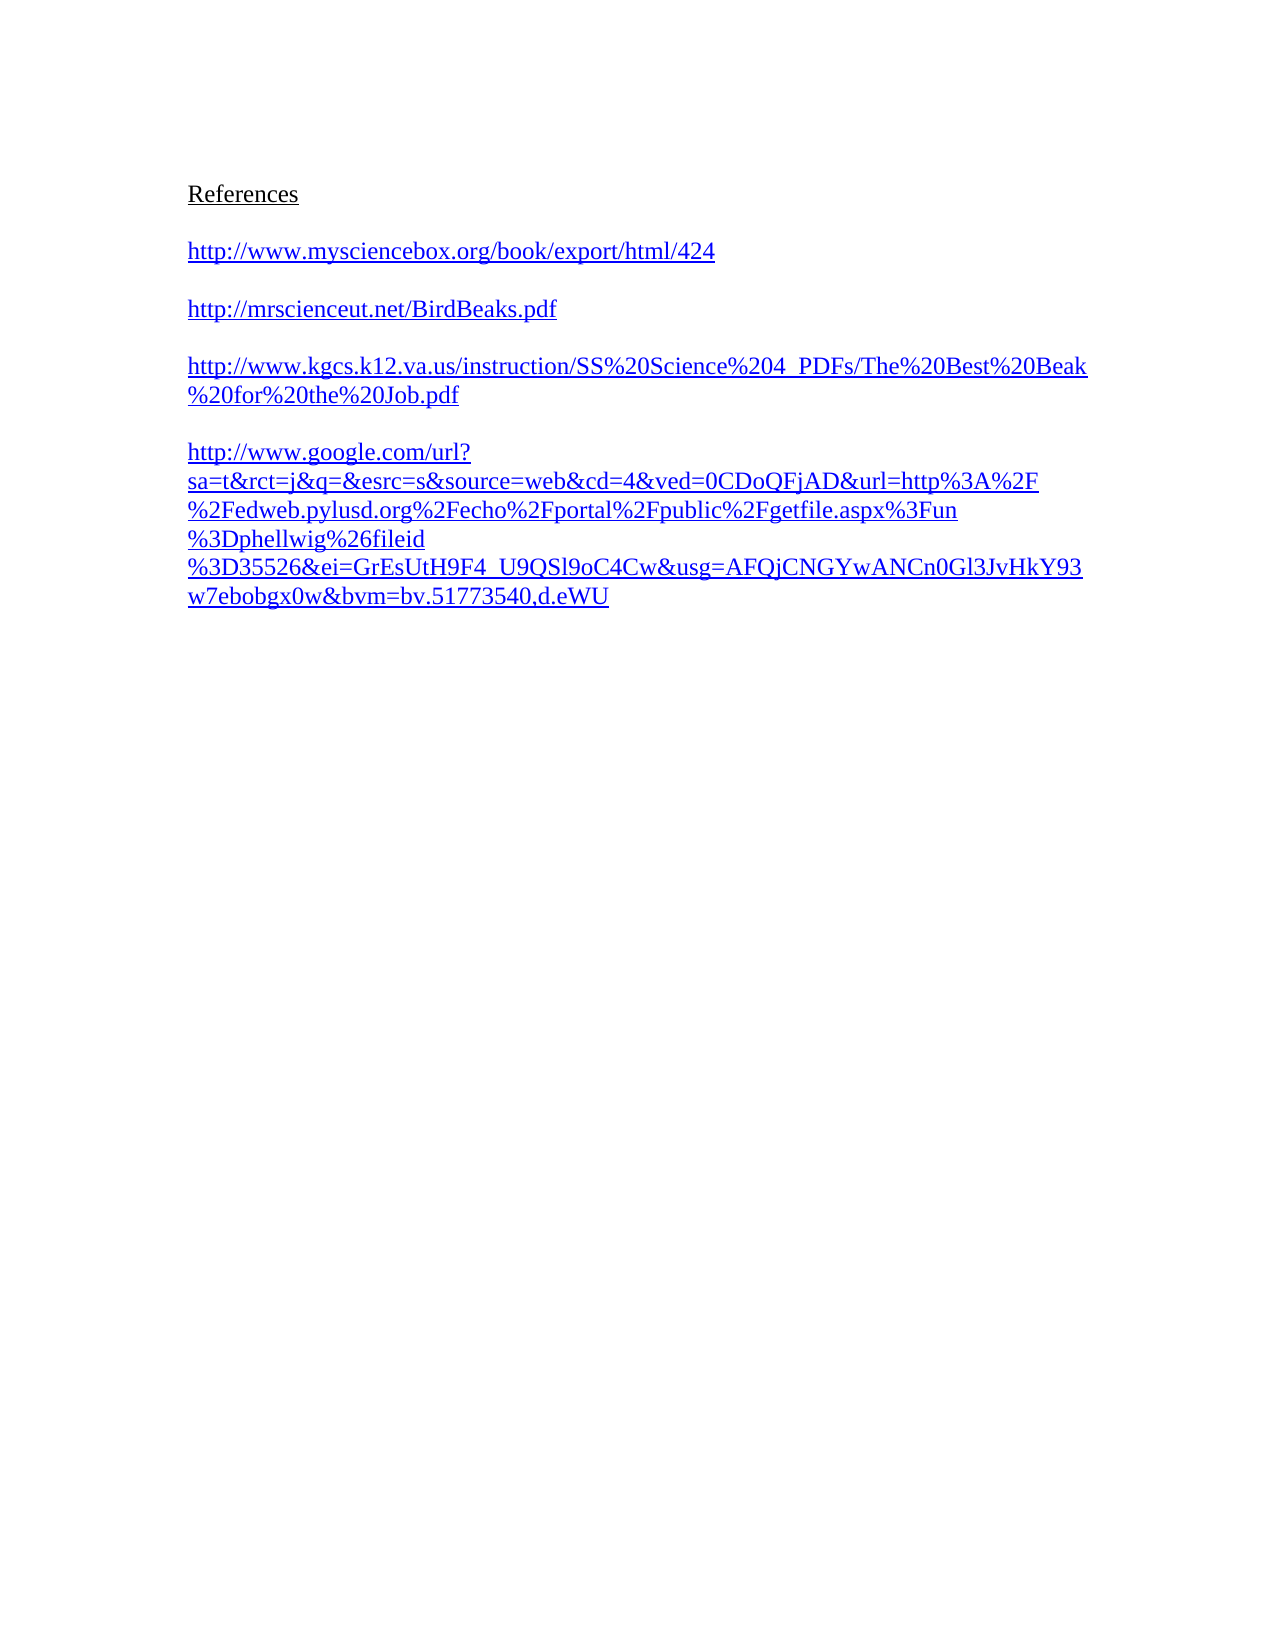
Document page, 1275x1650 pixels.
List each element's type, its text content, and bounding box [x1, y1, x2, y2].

text http://www.google.com/url?sa=t&rct=j&q=&esrc=s&source=web&cd=4&ved=0CDoQFjAD&url=http%3A%2F%2Fedweb.pylusd.org%2Fecho%2Fportal%2Fpublic%2Fgetfile.aspx%3Fun%3Dphellwig%26fileid%3D35526&ei=GrEsUtH9F4_U9QSl9oC4Cw&usg=AFQjCNGYwANCn0Gl3JvHkY93w7ebobgx0w&bvm=bv.51773540,d.eWU [187, 437, 1087, 610]
text http://www.kgcs.k12.va.us/instruction/SS%20Science%204_PDFs/The%20Best%20Beak%20for%20the%20Job.pdf [187, 377, 1087, 409]
text http://www.mysciencebox.org/book/export/html/424 [187, 236, 1087, 265]
text http://www.kgcs.k12.va.us/instruction/SS%20Science%204_PDFs/The%20Best%20Beak%20for%20the%20Job.pdf [187, 351, 1087, 376]
text http://mrscienceut.net/BirdBeaks.pdf [187, 294, 1087, 322]
text References [187, 179, 1087, 207]
